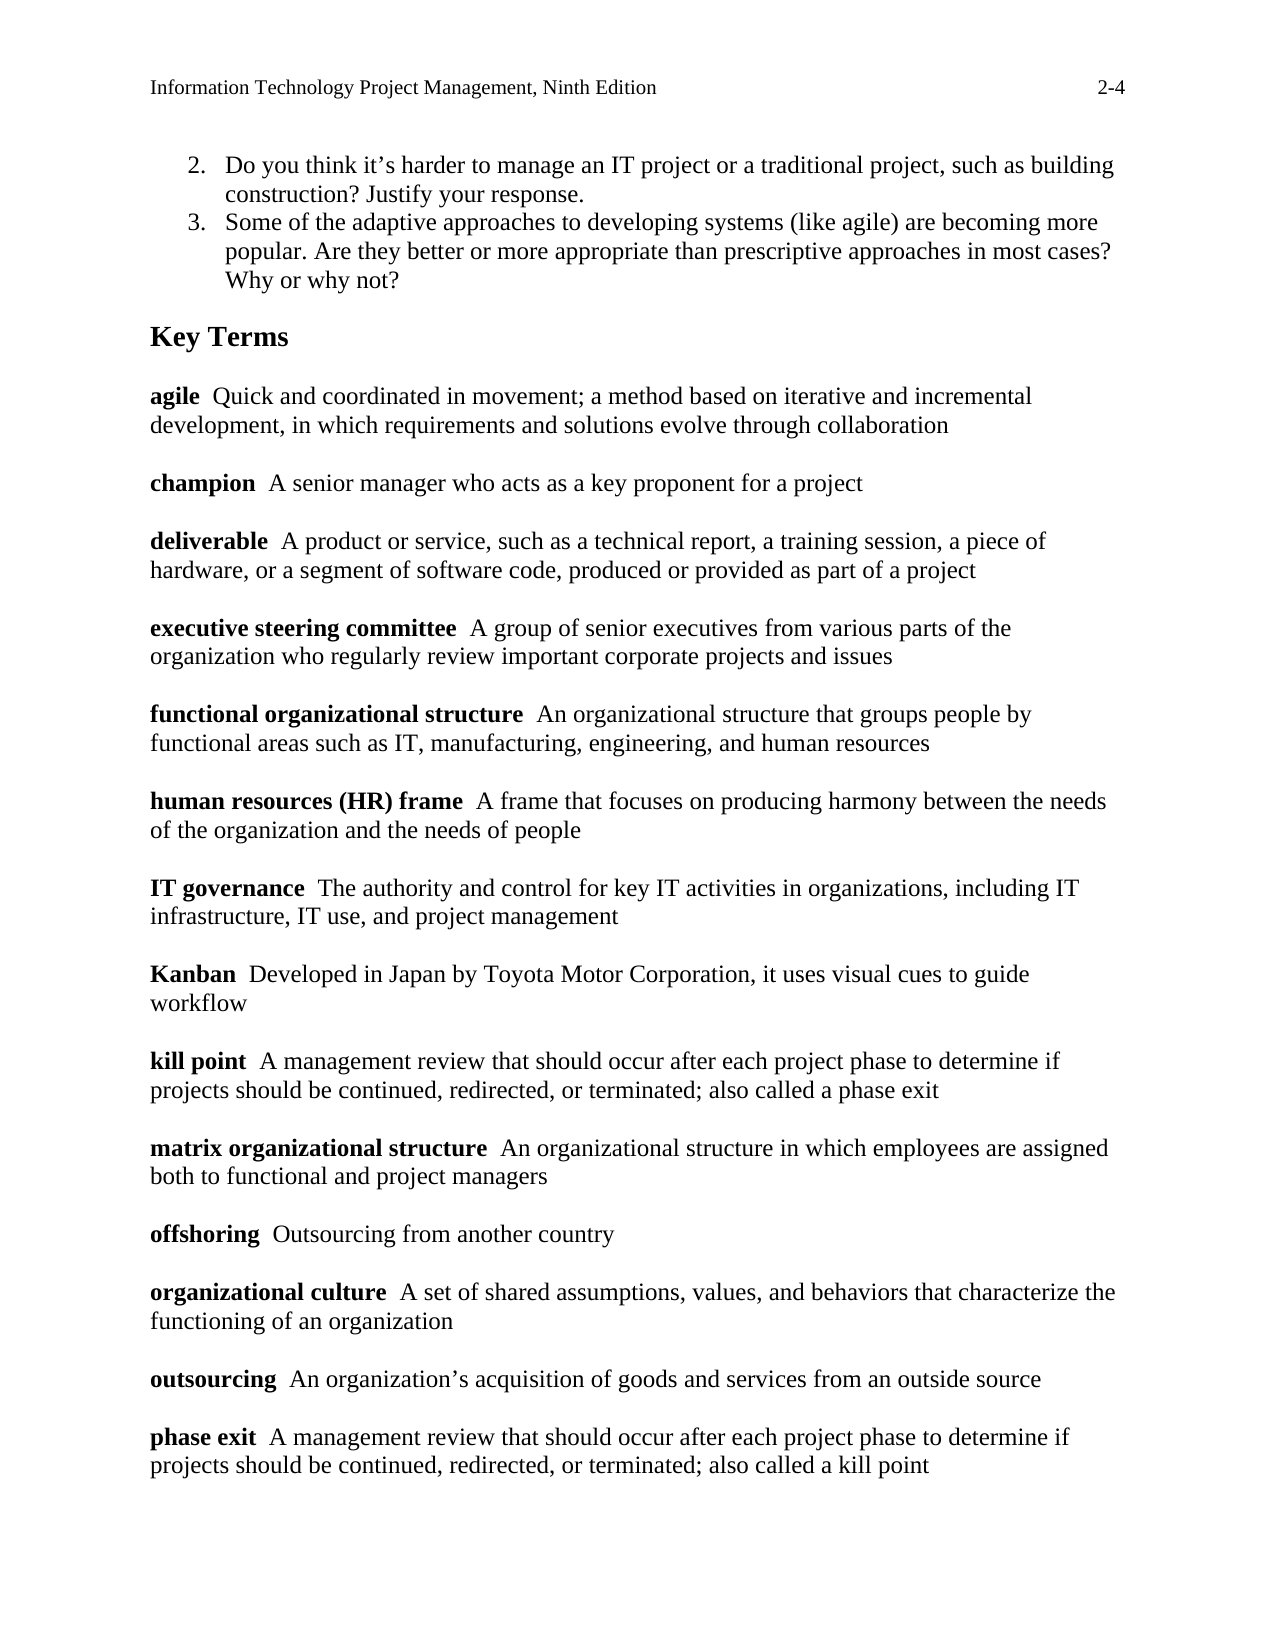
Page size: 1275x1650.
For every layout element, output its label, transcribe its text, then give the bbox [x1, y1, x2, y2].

list Some of the adaptive approaches to developing systems (like agile) are becoming more popular. Are they better or more appropriate than prescriptive approaches in most cases? Why or why not? [187, 207, 1125, 294]
text offshoring Outsourcing from another country [150, 1219, 1125, 1248]
text phase exit A management review that should occur after each project phase to determine if projects should be continued, redirected, or terminated; also called a kill point [150, 1422, 1125, 1479]
text agile Quick and coordinated in movement; a method based on iterative and incremental development, in which requirements and solutions evolve through collaboration [150, 381, 1125, 439]
text outsourcing An organization’s acquisition of goods and services from an outside source [150, 1364, 1125, 1393]
list Do you think it’s harder to manage an IT project or a traditional project, such as building construction? Justify your response. [187, 150, 1125, 207]
text champion A senior manager who acts as a key proponent for a project [150, 468, 1125, 497]
text IT governance The authority and control for key IT activities in organizations, including IT infrastructure, IT use, and project management [150, 873, 1125, 930]
subtitle Key Terms [150, 319, 1125, 352]
text matrix organizational structure An organizational structure in which employees are assigned both to functional and project managers [150, 1133, 1125, 1190]
text functional organizational structure An organizational structure that groups people by functional areas such as IT, manufacturing, engineering, and human resources [150, 699, 1125, 757]
text kill point A management review that should occur after each project phase to determine if projects should be continued, redirected, or terminated; also called a phase exit [150, 1046, 1125, 1103]
text Kanban Developed in Japan by Toyota Motor Corporation, it uses visual cues to guide workflow [150, 959, 1125, 1017]
text executive steering committee A group of senior executives from various parts of the organization who regularly review important corporate projects and issues [150, 613, 1125, 670]
text organizational culture A set of shared assumptions, values, and behaviors that characterize the functioning of an organization [150, 1277, 1125, 1335]
text human resources (HR) frame A frame that focuses on producing harmony between the needs of the organization and the needs of people [150, 786, 1125, 843]
text deliverable A product or service, such as a technical report, a training session, a piece of hardware, or a segment of software code, produced or provided as part of a project [150, 526, 1125, 583]
